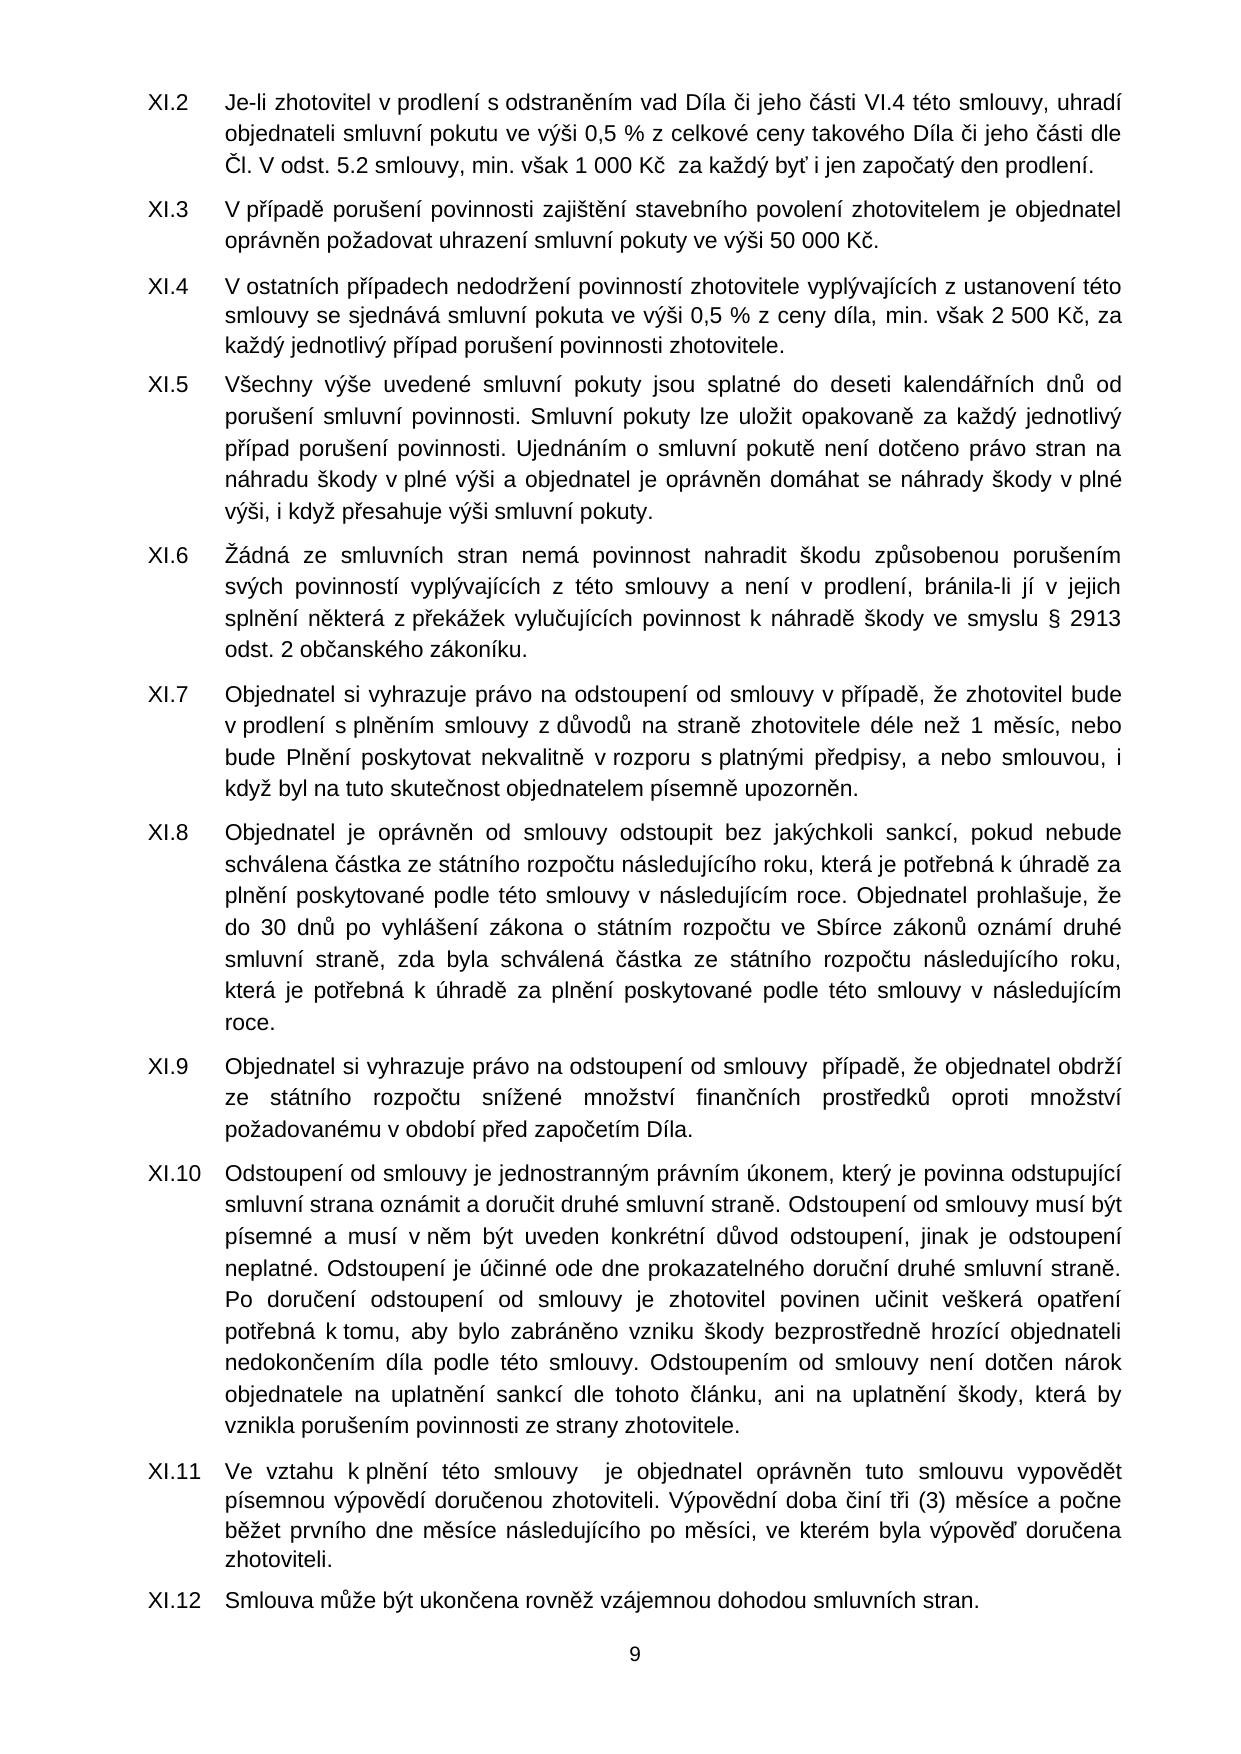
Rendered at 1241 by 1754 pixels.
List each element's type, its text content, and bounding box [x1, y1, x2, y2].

list V ostatních případech nedodržení povinností zhotovitele vyplývajících z ustanovení této smlouvy se sjednává smluvní pokuta ve výši 0,5 % z ceny díla, min. však 2 500 Kč, za každý jednotlivý případ porušení povinnosti zhotovitele. [148, 271, 1122, 359]
list Odstoupení od smlouvy je jednostranným právním úkonem, který je povinna odstupující smluvní strana oznámit a doručit druhé smluvní straně. Odstoupení od smlouvy musí být písemné a musí v něm být uveden konkrétní důvod odstoupení, jinak je odstoupení neplatné. Odstoupení je účinné ode dne prokazatelného doruční druhé smluvní straně. Po doručení odstoupení od smlouvy je zhotovitel povinen učinit veškerá opatření potřebná k tomu, aby bylo zabráněno vzniku škody bezprostředně hrozící objednateli nedokončením díla podle této smlouvy. Odstoupením od smlouvy není dotčen nárok objednatele na uplatnění sankcí dle tohoto článku, ani na uplatnění škody, která by vznikla porušením povinnosti ze strany zhotovitele. [148, 1160, 1122, 1439]
list Všechny výše uvedené smluvní pokuty jsou splatné do deseti kalendářních dnů od porušení smluvní povinnosti. Smluvní pokuty lze uložit opakovaně za každý jednotlivý případ porušení povinnosti. Ujednáním o smluvní pokutě není dotčeno právo stran na náhradu škody v plné výši a objednatel je oprávněn domáhat se náhrady škody v plné výši, i když přesahuje výši smluvní pokuty. [148, 371, 1122, 524]
list Objednatel si vyhrazuje právo na odstoupení od smlouvy případě, že objednatel obdrží ze státního rozpočtu snížené množství finančních prostředků oproti množství požadovanému v období před započetím Díla. [148, 1053, 1122, 1142]
list Objednatel je oprávněn od smlouvy odstoupit bez jakýchkoli sankcí, pokud nebude schválena částka ze státního rozpočtu následujícího roku, která je potřebná k úhradě za plnění poskytované podle této smlouvy v následujícím roce. Objednatel prohlašuje, že do 30 dnů po vyhlášení zákona o státním rozpočtu ve Sbírce zákonů oznámí druhé smluvní straně, zda byla schválená částka ze státního rozpočtu následujícího roku, která je potřebná k úhradě za plnění poskytované podle této smlouvy v následujícím roce. [148, 819, 1122, 1035]
list Žádná ze smluvních stran nemá povinnost nahradit škodu způsobenou porušením svých povinností vyplývajících z této smlouvy a není v prodlení, bránila-li jí v jejich splnění některá z překážek vylučujících povinnost k náhradě škody ve smyslu § 2913 odst. 2 občanského zákoníku. [148, 542, 1122, 663]
list Je-li zhotovitel v prodlení s odstraněním vad Díla či jeho části i jeho části . ně možná, vhodné upravit dle ceny o dílo, např. 0,05 v termínu dle odst. 6.4 této smlouvy, uhradí objednateli smluvní pokutu ve výši 0,5 % z celkové ceny takového Díla či jeho části dle Čl. V odst. 5.2 smlouvy, min. však 1 000 Kč za každý byť i jen započatý den prodlení. [148, 89, 1122, 178]
list Ve vztahu k plnění této smlouvy je objednatel oprávněn tuto smlouvu vypovědět písemnou výpovědí doručenou zhotoviteli. Výpovědní doba činí tři (3) měsíce a počne běžet prvního dne měsíce následujícího po měsíci, ve kterém byla výpověď doručena zhotoviteli. [148, 1456, 1122, 1573]
list V případě porušení povinnosti zajištění stavebního povolení zhotovitelem je objednatel oprávněn požadovat uhrazení smluvní pokuty ve výši 50 000 Kč. [148, 196, 1122, 254]
list Objednatel si vyhrazuje právo na odstoupení od smlouvy v případě, že zhotovitel bude v prodlení s plněním smlouvy z důvodů na straně zhotovitele déle než 1 měsíc, nebo bude Plnění poskytovat nekvalitně v rozporu s platnými předpisy, a nebo smlouvou, i když byl na tuto skutečnost objednatelem písemně upozorněn. [148, 681, 1122, 802]
list Smlouva může být ukončena rovněž vzájemnou dohodou smluvních stran. [148, 1586, 1122, 1615]
